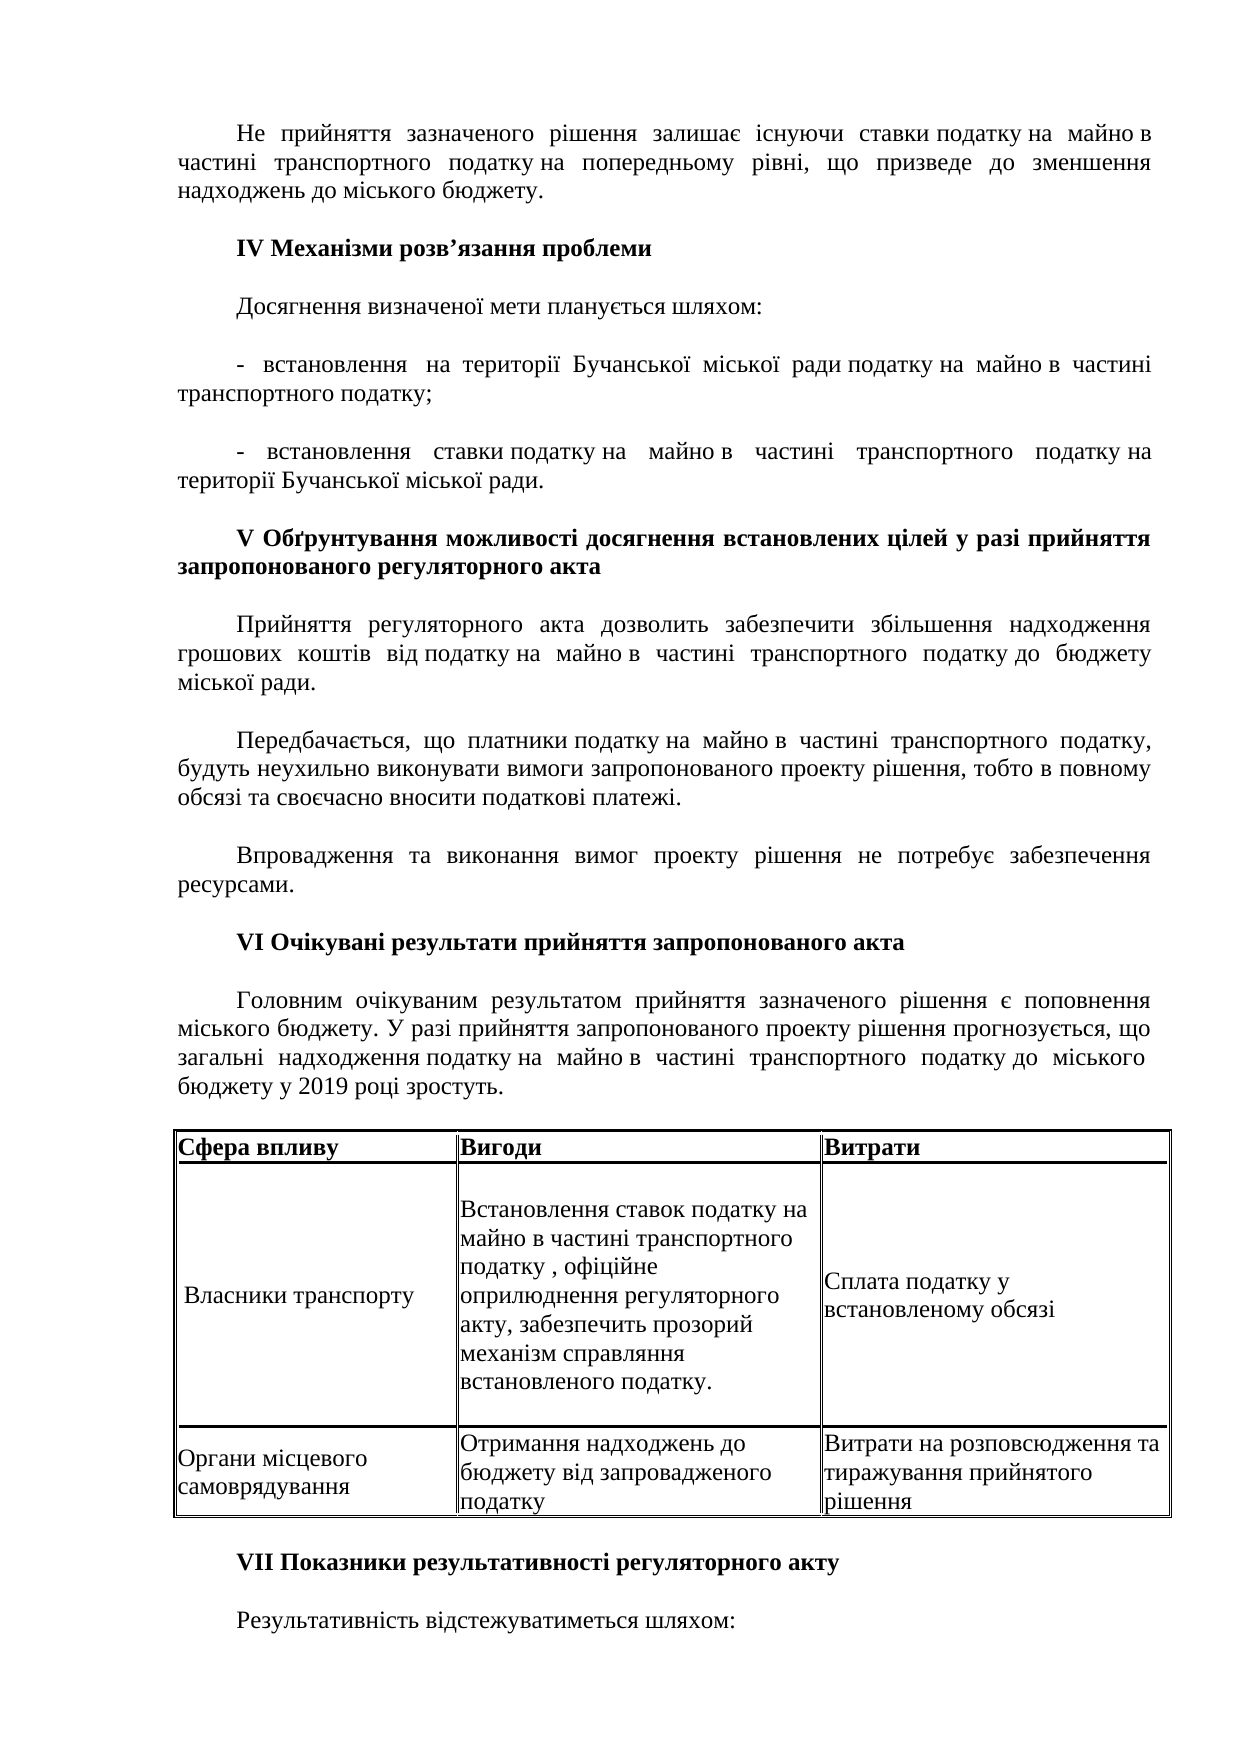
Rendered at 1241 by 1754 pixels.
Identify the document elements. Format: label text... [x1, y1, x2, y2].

text V Обґрунтування можливості досягнення встановлених цілей у разі прийняття запропонованого регуляторного акта [177, 523, 1152, 580]
table_cell Сплата податку у встановленому обсязі [823, 1161, 1169, 1425]
table_header Вигоди [458, 1132, 822, 1161]
table_cell Отримання надходжень до бюджету від запровадженого податку [458, 1428, 822, 1514]
table_header Сфера впливу [177, 1132, 458, 1161]
table_cell Встановлення ставок податку на майно в частині транспортного податку , офіційне оприлюднення регуляторного акту, забезпечить прозорий механізм справляння встановленого податку. [459, 1164, 820, 1425]
table_cell Органи місцевого самоврядування [177, 1425, 458, 1514]
text Передбачається, що платники податку на майно в частині транспортного податку, будуть неухильно виконувати вимоги запропонованого проекту рішення, тобто в повному обсязі та своєчасно вносити податкові платежі. [177, 725, 1152, 811]
text - встановлення на території Бучанської міської ради податку на майно в частині транспортного податку; [177, 349, 1152, 407]
text Результативність відстежуватиметься шляхом: [177, 1605, 1152, 1633]
table_cell Витрати на розповсюдження та тиражування прийнятого рішення [822, 1425, 1169, 1514]
text VII Показники результативності регуляторного акту [177, 1547, 1152, 1576]
text Досягнення визначеної мети планується шляхом: [177, 291, 1152, 320]
text VI Очікувані результати прийняття запропонованого акта [177, 927, 1152, 956]
table_header Витрати [822, 1132, 1169, 1161]
text Впровадження та виконання вимог проекту рішення не потребує забезпечення ресурсами. [177, 840, 1152, 898]
text Головним очікуваним результатом прийняття зазначеного рішення є поповнення міського бюджету. У разі прийняття запропонованого проекту рішення прогнозується, що загальні надходження податку на майно в частині транспортного податку до міського бюджету у 2019 році зростуть. [177, 985, 1152, 1100]
text Не прийняття зазначеного рішення залишає існуючи ставки податку на майно в частині транспортного податку на попередньому рівні, що призведе до зменшення надходжень до міського бюджету. [177, 118, 1152, 204]
text Прийняття регуляторного акта дозволить забезпечити збільшення надходження грошових коштів від податку на майно в частині транспортного податку до бюджету міської ради. [177, 609, 1152, 696]
table_cell Власники транспорту [177, 1161, 456, 1425]
text IV Механізми розв’язання проблеми [177, 233, 1152, 262]
text - встановлення ставки податку на майно в частині транспортного податку на території Бучанської міської ради. [177, 436, 1152, 493]
